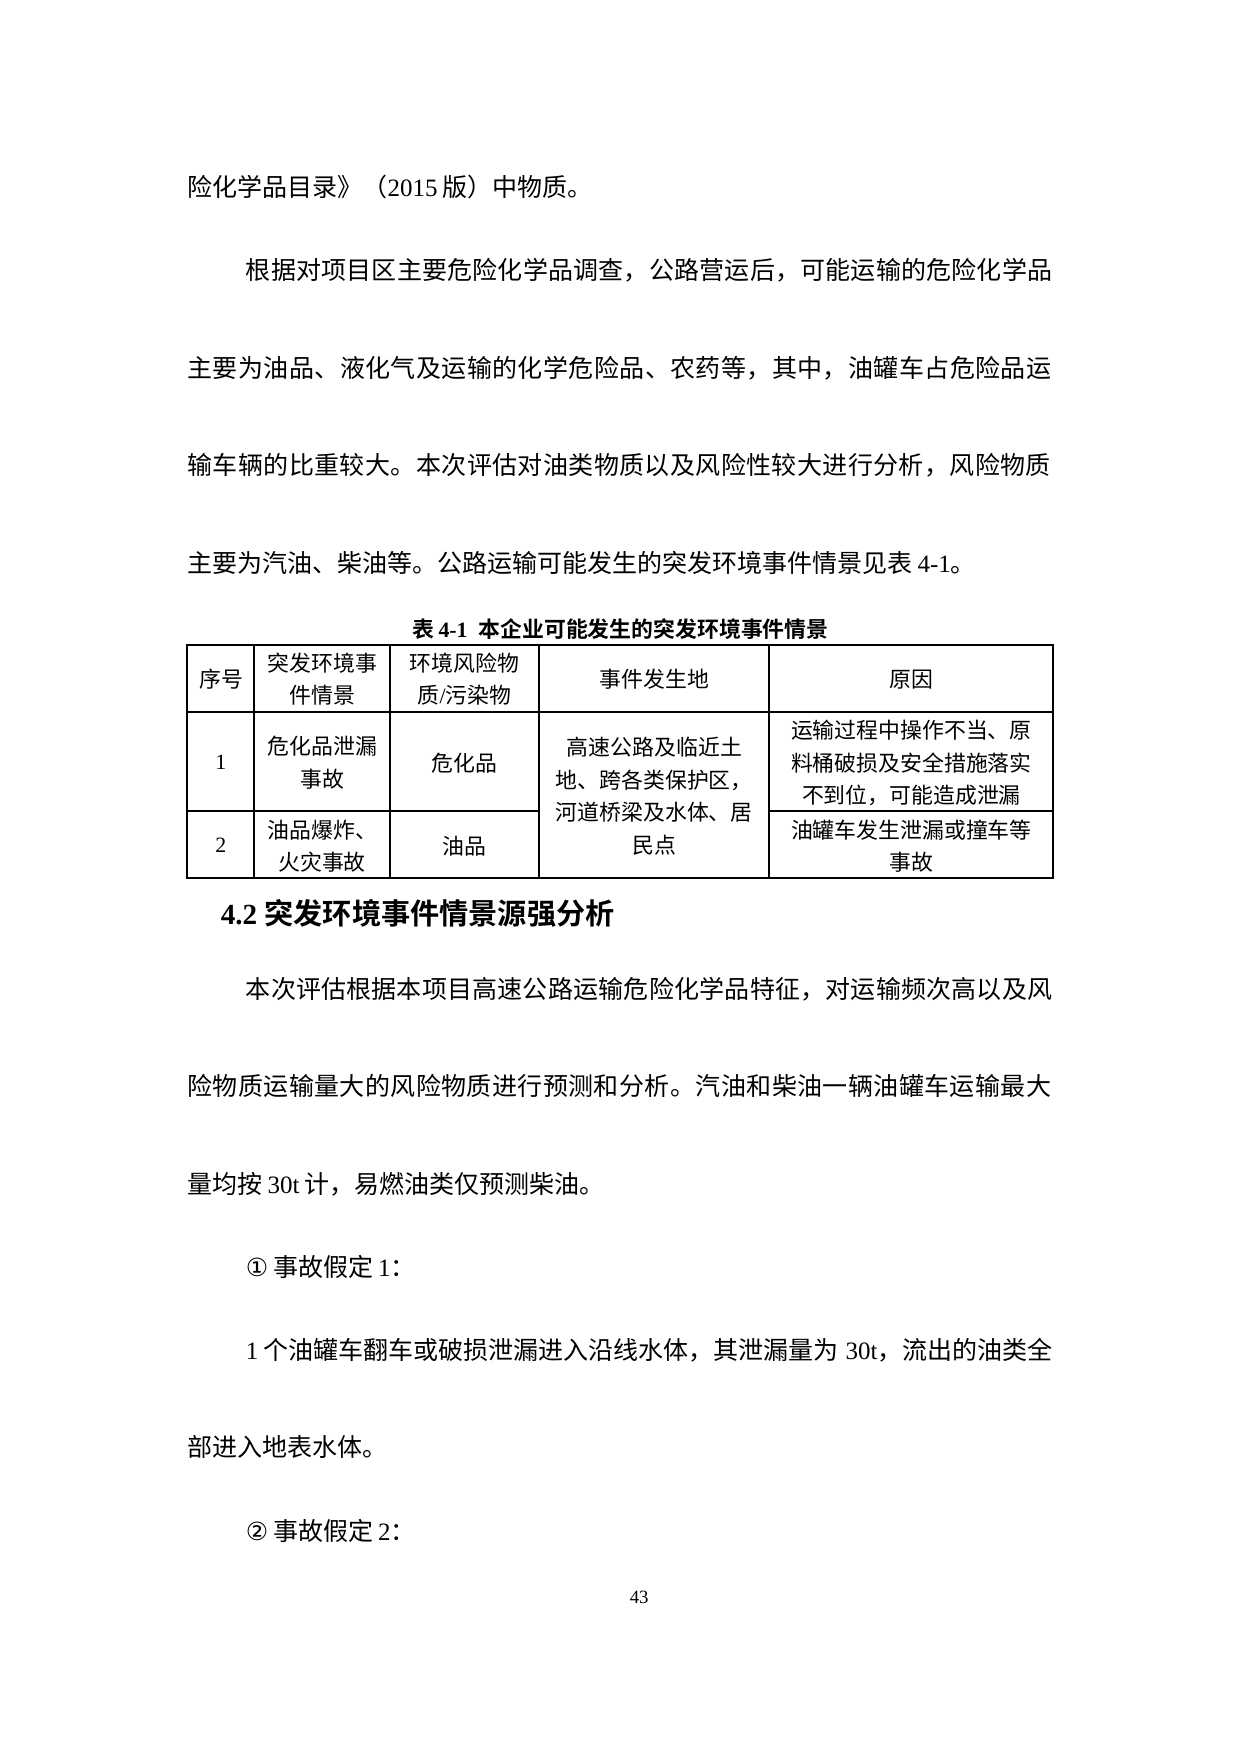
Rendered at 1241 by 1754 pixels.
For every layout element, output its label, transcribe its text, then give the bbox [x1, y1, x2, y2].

table_cell 2 [188, 812, 253, 877]
table_cell 危化品 [391, 713, 538, 810]
table_cell 1 [188, 713, 253, 810]
table_cell 高速公路及临近土地、跨各类保护区，河道桥梁及水体、居民点 [540, 713, 768, 877]
subtitle 4.2 突发环境事件情景源强分析 [187, 879, 1053, 944]
text 本次评估根据本项目高速公路运输危险化学品特征，对运输频次高以及风险物质运输量大的风险物质进行预测和分析。汽油和柴油一辆油罐车运输最大量均按30t计，易燃油类仅预测柴油。 [187, 955, 1053, 1215]
text 1个油罐车翻车或破损泄漏进入沿线水体，其泄漏量为30t，流出的油类全部进入地表水体。 [187, 1316, 1053, 1478]
text 表4-1 本企业可能发生的突发环境事件情景 [187, 612, 1053, 643]
table_header 突发环境事件情景 [255, 646, 389, 711]
table_header 环境风险物质/污染物 [391, 646, 538, 711]
table_cell 油品爆炸、火灾事故 [255, 812, 389, 877]
text ②事故假定2： [187, 1497, 1053, 1562]
table_header 序号 [188, 646, 253, 711]
table_cell 危化品泄漏事故 [255, 713, 389, 810]
text 根据对项目区主要危险化学品调查，公路营运后，可能运输的危险化学品主要为油品、液化气及运输的化学危险品、农药等，其中，油罐车占危险品运输车辆的比重较大。本次评估对油类物质以及风险性较大进行分析，风险物质主要为汽油、柴油等。公路运输可能发生的突发环境事件情景见表4-1。 [187, 236, 1053, 594]
table_cell 运输过程中操作不当、原料桶破损及安全措施落实不到位，可能造成泄漏 [770, 713, 1052, 810]
table_cell 油罐车发生泄漏或撞车等事故 [770, 812, 1052, 877]
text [187, 153, 1053, 218]
table_header 原因 [770, 646, 1052, 711]
table_cell 油品 [391, 812, 538, 877]
table_header 事件发生地 [540, 646, 768, 711]
text ①事故假定1： [187, 1233, 1053, 1298]
